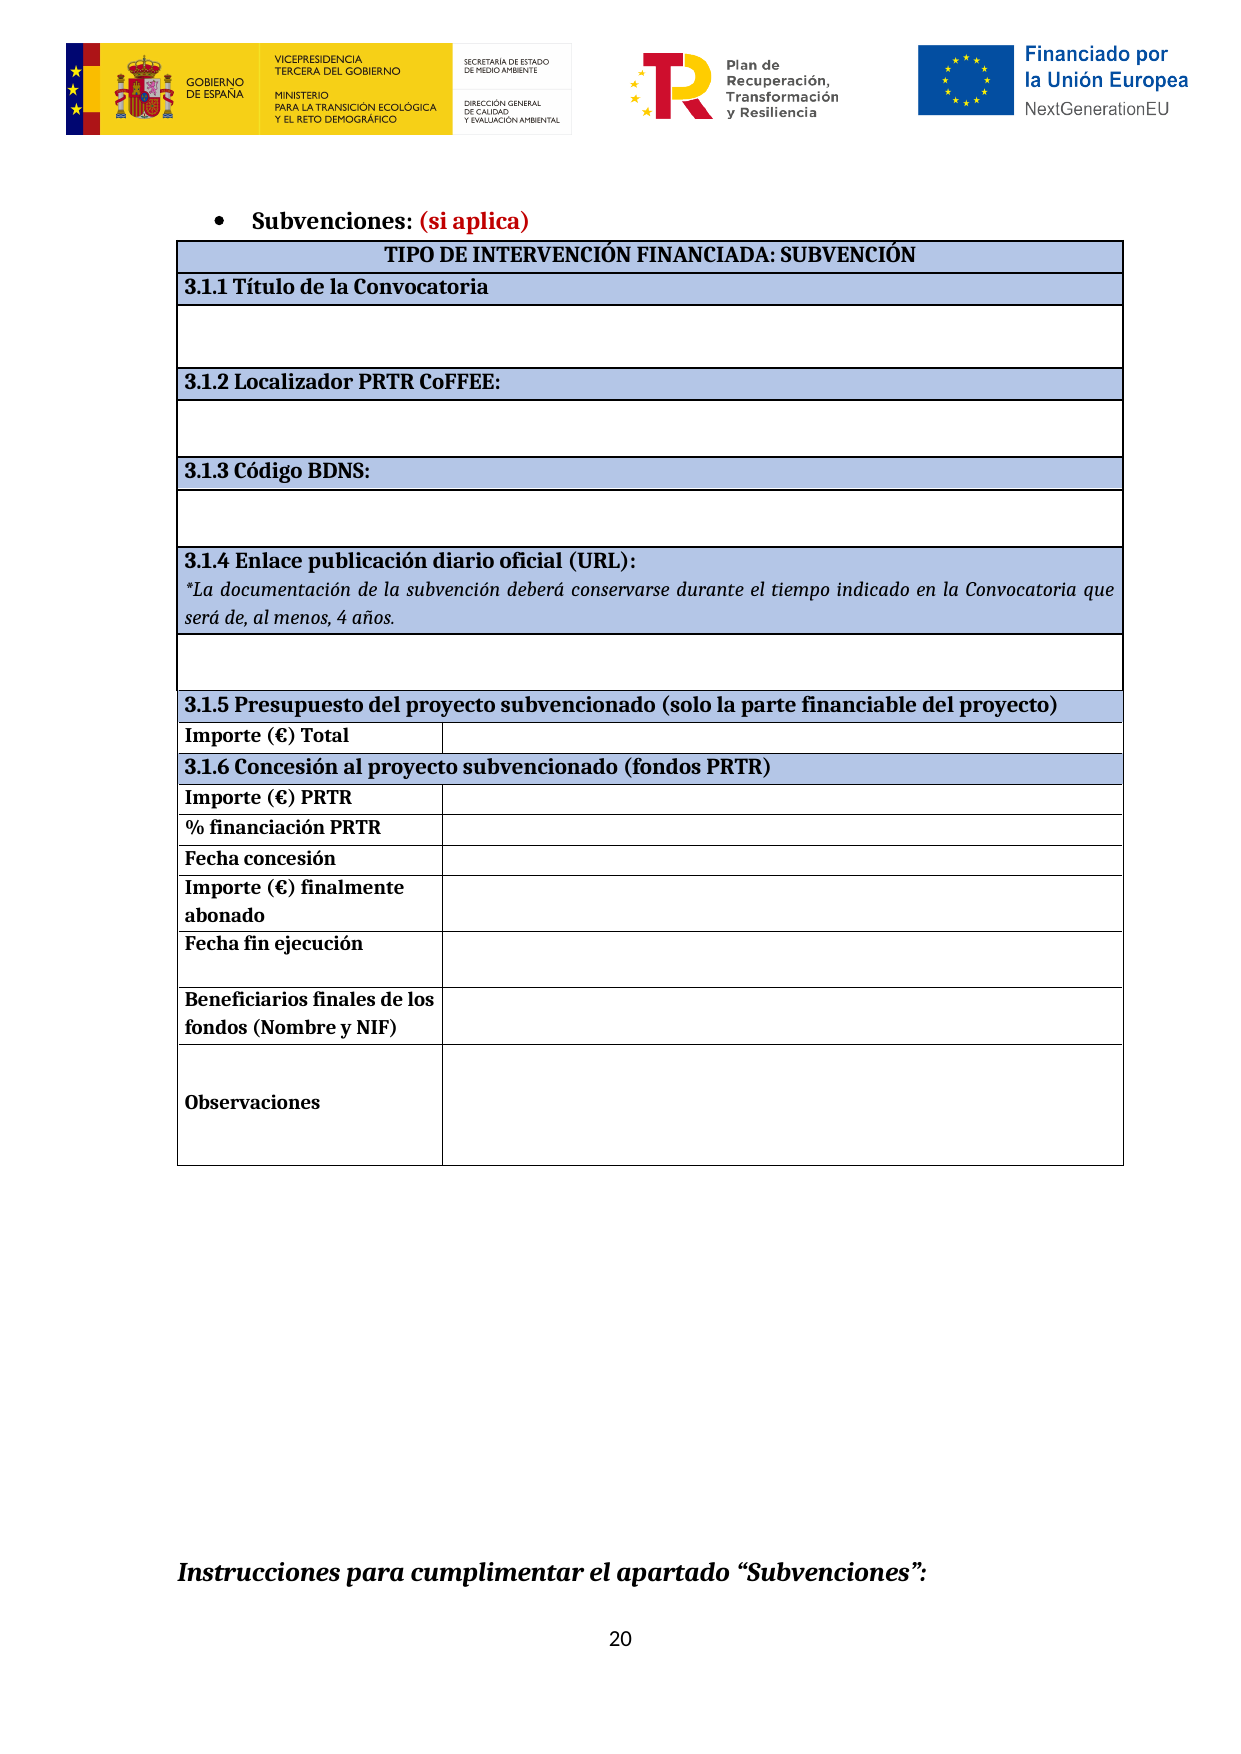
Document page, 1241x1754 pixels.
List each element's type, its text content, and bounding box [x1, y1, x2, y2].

table_cell [178, 491, 1122, 546]
table_cell 3.1.5 Presupuesto del proyecto subvencionado (solo la parte financiable del proyecto) [178, 691, 1123, 722]
table_cell [443, 722, 1123, 753]
table_cell [178, 401, 1122, 456]
picture [916, 43, 1188, 121]
table_cell [443, 987, 1123, 1043]
table_cell Fecha concesión [178, 846, 442, 875]
table_cell 3.1.3 Código BDNS: [178, 458, 1122, 488]
table_cell [443, 1044, 1123, 1165]
table_cell [443, 814, 1123, 844]
table_cell 3.1.2 Localizador PRTR CoFFEE: [178, 369, 1122, 399]
table_cell 3.1.1 Título de la Convocatoria [178, 274, 1122, 304]
table_cell [178, 306, 1122, 367]
table_header TIPO DE INTERVENCIÓN FINANCIADA: SUBVENCIÓN [178, 242, 1122, 272]
table_cell [178, 635, 1122, 690]
picture [629, 53, 838, 119]
table_cell % financiación PRTR [178, 815, 442, 844]
table_cell Importe (€) Total [178, 723, 442, 753]
table_cell [443, 784, 1123, 814]
table_cell Importe (€) finalmente abonado [178, 876, 442, 931]
picture [66, 43, 572, 135]
table_cell Beneficiarios finales de los fondos (Nombre y NIF) [178, 988, 442, 1043]
table_cell Fecha fin ejecución [178, 932, 442, 987]
table_cell [443, 931, 1123, 987]
table_cell Observaciones [178, 1045, 442, 1165]
table_cell Importe (€) PRTR [178, 785, 442, 814]
subtitle Instrucciones para cumplimentar el apartado “Subvenciones”: [177, 1557, 1063, 1588]
table_cell [443, 845, 1123, 875]
subtitle Subvenciones: (si aplica) [215, 207, 1063, 236]
table_cell 3.1.6 Concesión al proyecto subvencionado (fondos PRTR) [178, 753, 1123, 784]
table_cell [443, 875, 1123, 931]
table_cell 3.1.4 Enlace publicación diario oficial (URL): *La documentación de la subvención deberá conservarse durante el tiempo indicado en la Convocatoria que será de, al menos, 4 años. [178, 548, 1122, 633]
